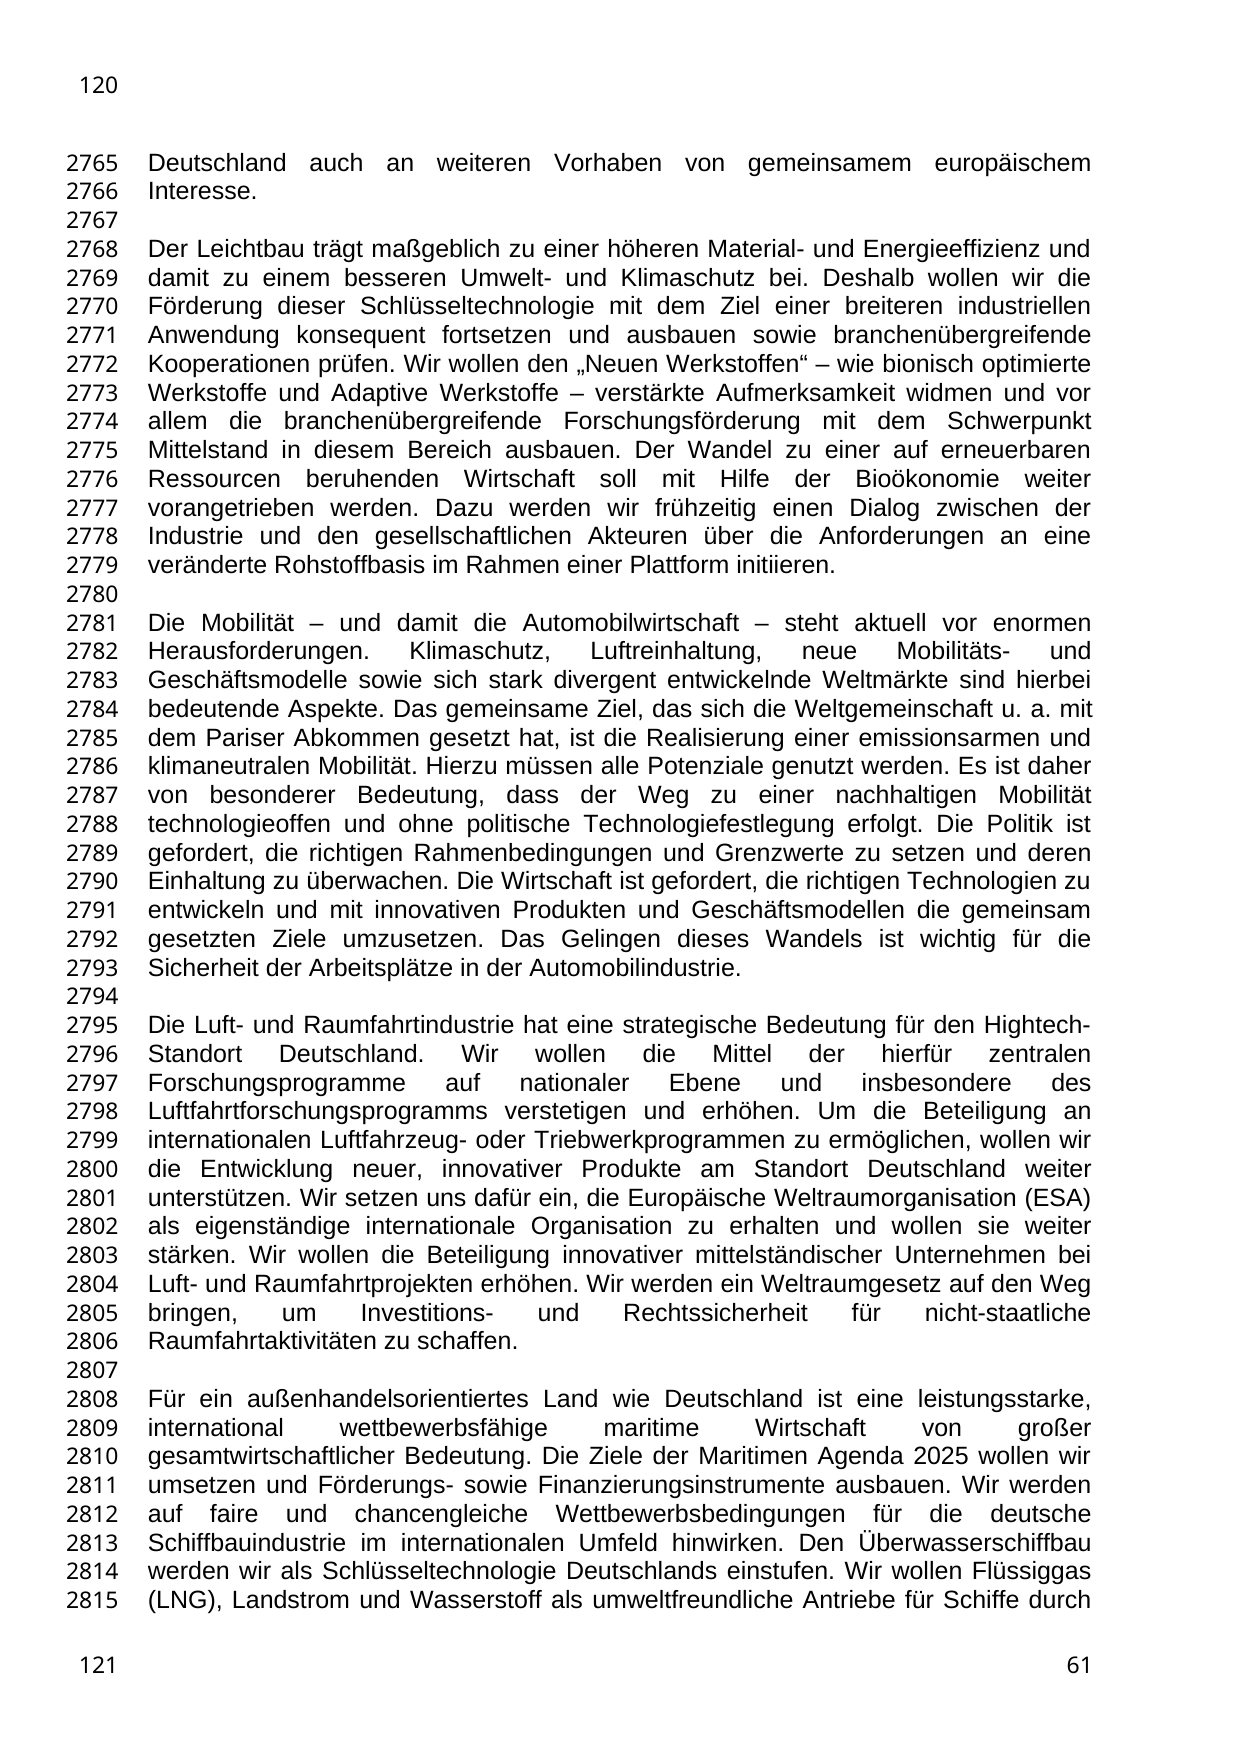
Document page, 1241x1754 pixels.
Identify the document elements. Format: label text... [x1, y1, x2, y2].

text Der Leichtbau trägt maßgeblich zu einer höheren Material- und Energieeffizienz und damit zu einem besseren Umwelt- und Klimaschutz bei. Deshalb wollen wir die Förderung dieser Schlüsseltechnologie mit dem Ziel einer breiteren industriellen Anwendung konsequent fortsetzen und ausbauen sowie branchenübergreifende Kooperationen prüfen. Wir wollen den „Neuen Werkstoffen“ – wie bionisch optimierte Werkstoffe und Adaptive Werkstoffe – verstärkte Aufmerksamkeit widmen und vor allem die branchenübergreifende Forschungsförderung mit dem Schwerpunkt Mittelstand in diesem Bereich ausbauen. Der Wandel zu einer auf erneuerbaren Ressourcen beruhenden Wirtschaft soll mit Hilfe der Bioökonomie weiter vorangetrieben werden. Dazu werden wir frühzeitig einen Dialog zwischen der Industrie und den gesellschaftlichen Akteuren über die Anforderungen an eine veränderte Rohstoffbasis im Rahmen einer Plattform initiieren. [148, 234, 1093, 579]
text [148, 148, 1093, 205]
text Die Mobilität – und damit die Automobilwirtschaft – steht aktuell vor enormen Herausforderungen. Klimaschutz, Luftreinhaltung, neue Mobilitäts- und Geschäftsmodelle sowie sich stark divergent entwickelnde Weltmärkte sind hierbei bedeutende Aspekte. Das gemeinsame Ziel, das sich die Weltgemeinschaft u. a. mit dem Pariser Abkommen gesetzt hat, ist die Realisierung einer emissionsarmen und klimaneutralen Mobilität. Hierzu müssen alle Potenziale genutzt werden. Es ist daher von besonderer Bedeutung, dass der Weg zu einer nachhaltigen Mobilität technologieoffen und ohne politische Technologiefestlegung erfolgt. Die Politik ist gefordert, die richtigen Rahmenbedingungen und Grenzwerte zu setzen und deren Einhaltung zu überwachen. Die Wirtschaft ist gefordert, die richtigen Technologien zu entwickeln und mit innovativen Produkten und Geschäftsmodellen die gemeinsam gesetzten Ziele umzusetzen. Das Gelingen dieses Wandels ist wichtig für die Sicherheit der Arbeitsplätze in der Automobilindustrie. [148, 608, 1093, 981]
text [148, 1384, 1093, 1614]
text Die Luft- und Raumfahrtindustrie hat eine strategische Bedeutung für den Hightech-Standort Deutschland. Wir wollen die Mittel der hierfür zentralen Forschungsprogramme auf nationaler Ebene und insbesondere des Luftfahrtforschungsprogramms verstetigen und erhöhen. Um die Beteiligung an internationalen Luftfahrzeug- oder Triebwerkprogrammen zu ermöglichen, wollen wir die Entwicklung neuer, innovativer Produkte am Standort Deutschland weiter unterstützen. Wir setzen uns dafür ein, die Europäische Weltraumorganisation (ESA) als eigenständige internationale Organisation zu erhalten und wollen sie weiter stärken. Wir wollen die Beteiligung innovativer mittelständischer Unternehmen bei Luft- und Raumfahrtprojekten erhöhen. Wir werden ein Weltraumgesetz auf den Weg bringen, um Investitions- und Rechtssicherheit für nicht-staatliche Raumfahrtaktivitäten zu schaffen. [148, 1010, 1093, 1355]
